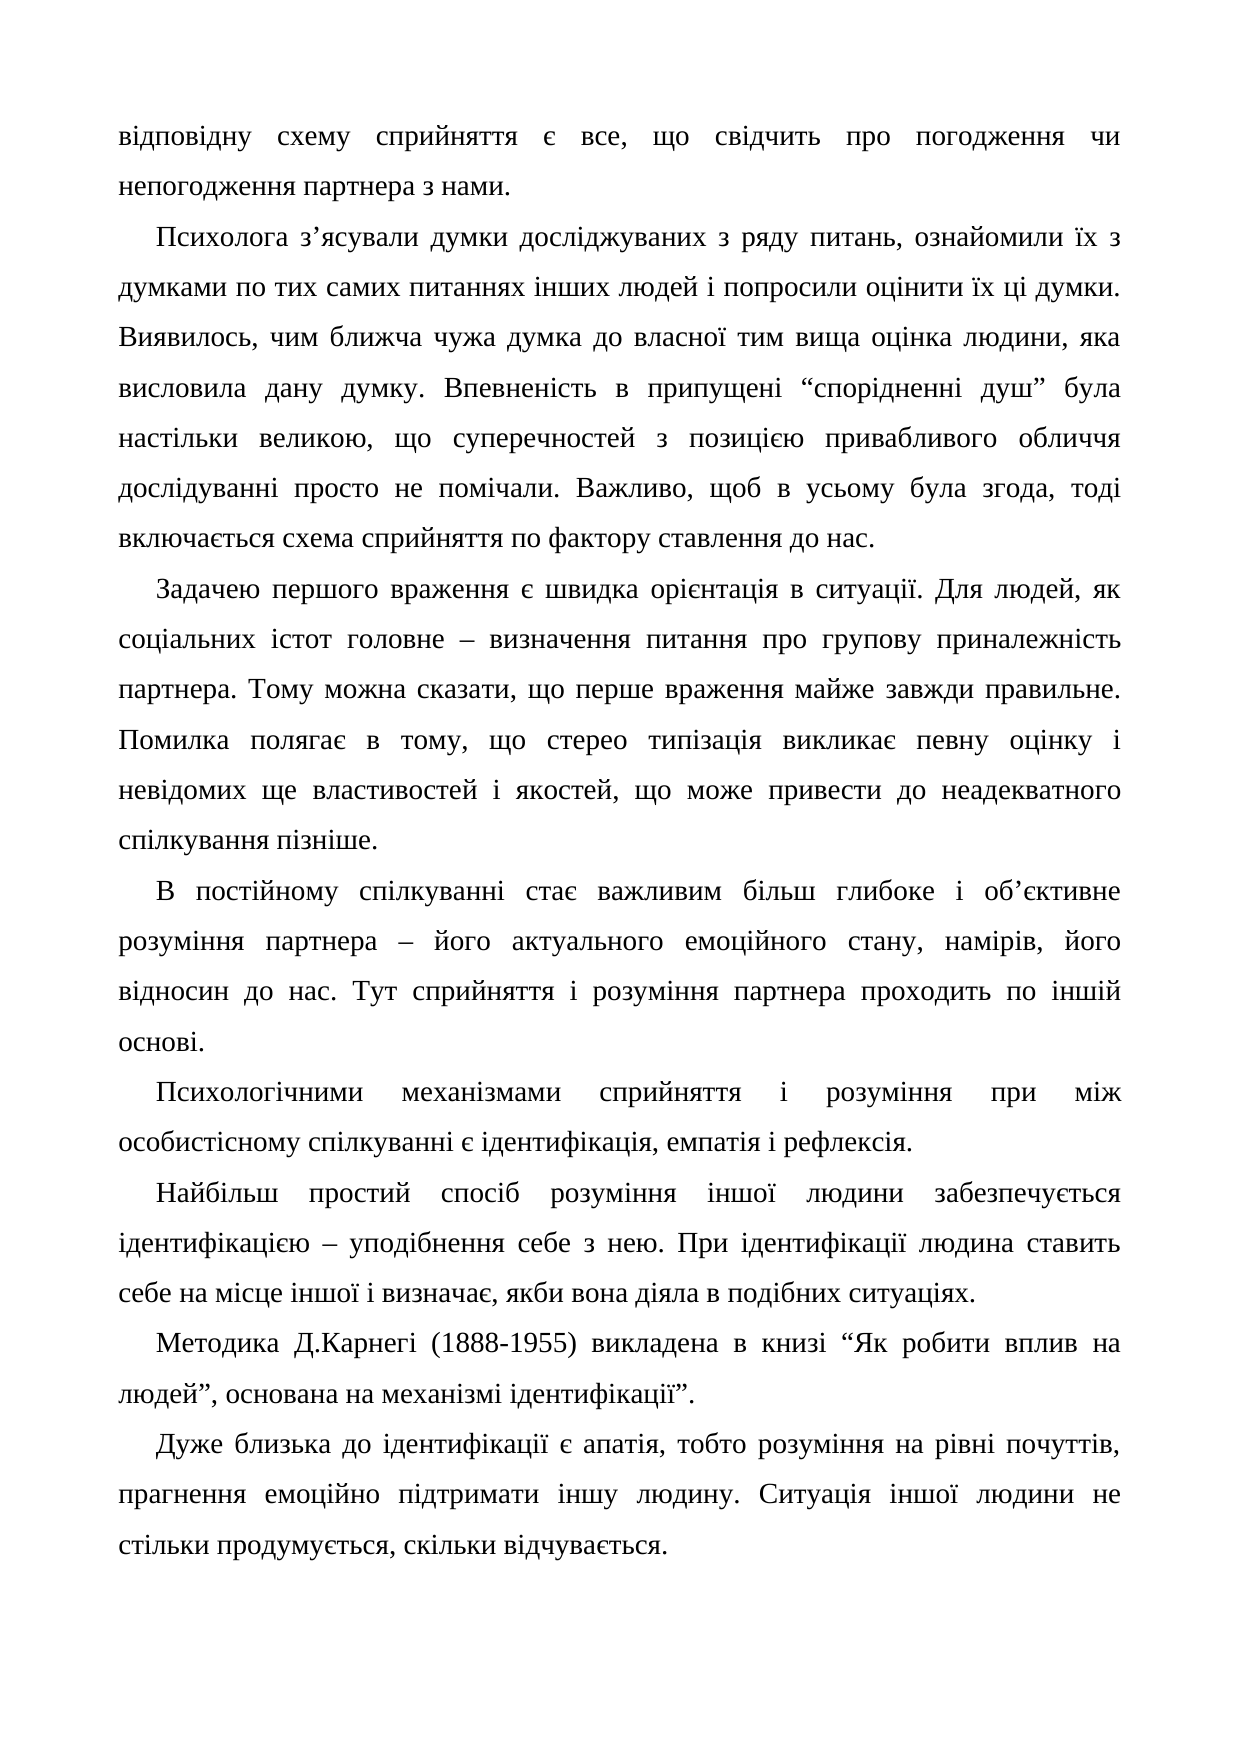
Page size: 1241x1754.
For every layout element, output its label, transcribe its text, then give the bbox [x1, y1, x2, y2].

text Методика Д.Карнегі (1888-1955) викладена в книзі “Як робити вплив на людей”, основана на механізмі ідентифікації”. [118, 1326, 1122, 1409]
text Задачею першого враження є швидка орієнтація в ситуації. Для людей, як соціальних істот головне – визначення питання про групову приналежність партнера. Тому можна сказати, що перше враження майже завжди правильне. Помилка полягає в тому, що стерео типізація викликає певну оцінку і невідомих ще властивостей і якостей, що може привести до неадекватного спілкування пізніше. [118, 571, 1122, 856]
text Психологічними механізмами сприйняття і розуміння при між особистісному спілкуванні є ідентифікація, емпатія і рефлексія. [118, 1074, 1122, 1158]
text Дуже близька до ідентифікації є апатія, тобто розуміння на рівні почуттів, прагнення емоційно підтримати іншу людину. Ситуація іншої людини не стільки продумується, скільки відчувається. [118, 1426, 1122, 1560]
text В постійному спілкуванні стає важливим більш глибоке і об’єктивне розуміння партнера – його актуального емоційного стану, намірів, його відносин до нас. Тут сприйняття і розуміння партнера проходить по іншій основі. [118, 873, 1122, 1057]
text Найбільш простий спосіб розуміння іншої людини забезпечується ідентифікацією – уподібнення себе з нею. При ідентифікації людина ставить себе на місце іншої і визначає, якби вона діяла в подібних ситуаціях. [118, 1175, 1122, 1309]
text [118, 118, 1122, 202]
text Психолога з’ясували думки досліджуваних з ряду питань, ознайомили їх з думками по тих самих питаннях інших людей і попросили оцінити їх ці думки. Виявилось, чим ближча чужа думка до власної тим вища оцінка людини, яка висловила дану думку. Впевненість в припущені “спорідненні душ” була настільки великою, що суперечностей з позицією привабливого обличчя дослідуванні просто не помічали. Важливо, щоб в усьому була згода, тоді включається схема сприйняття по фактору ставлення до нас. [118, 219, 1122, 554]
